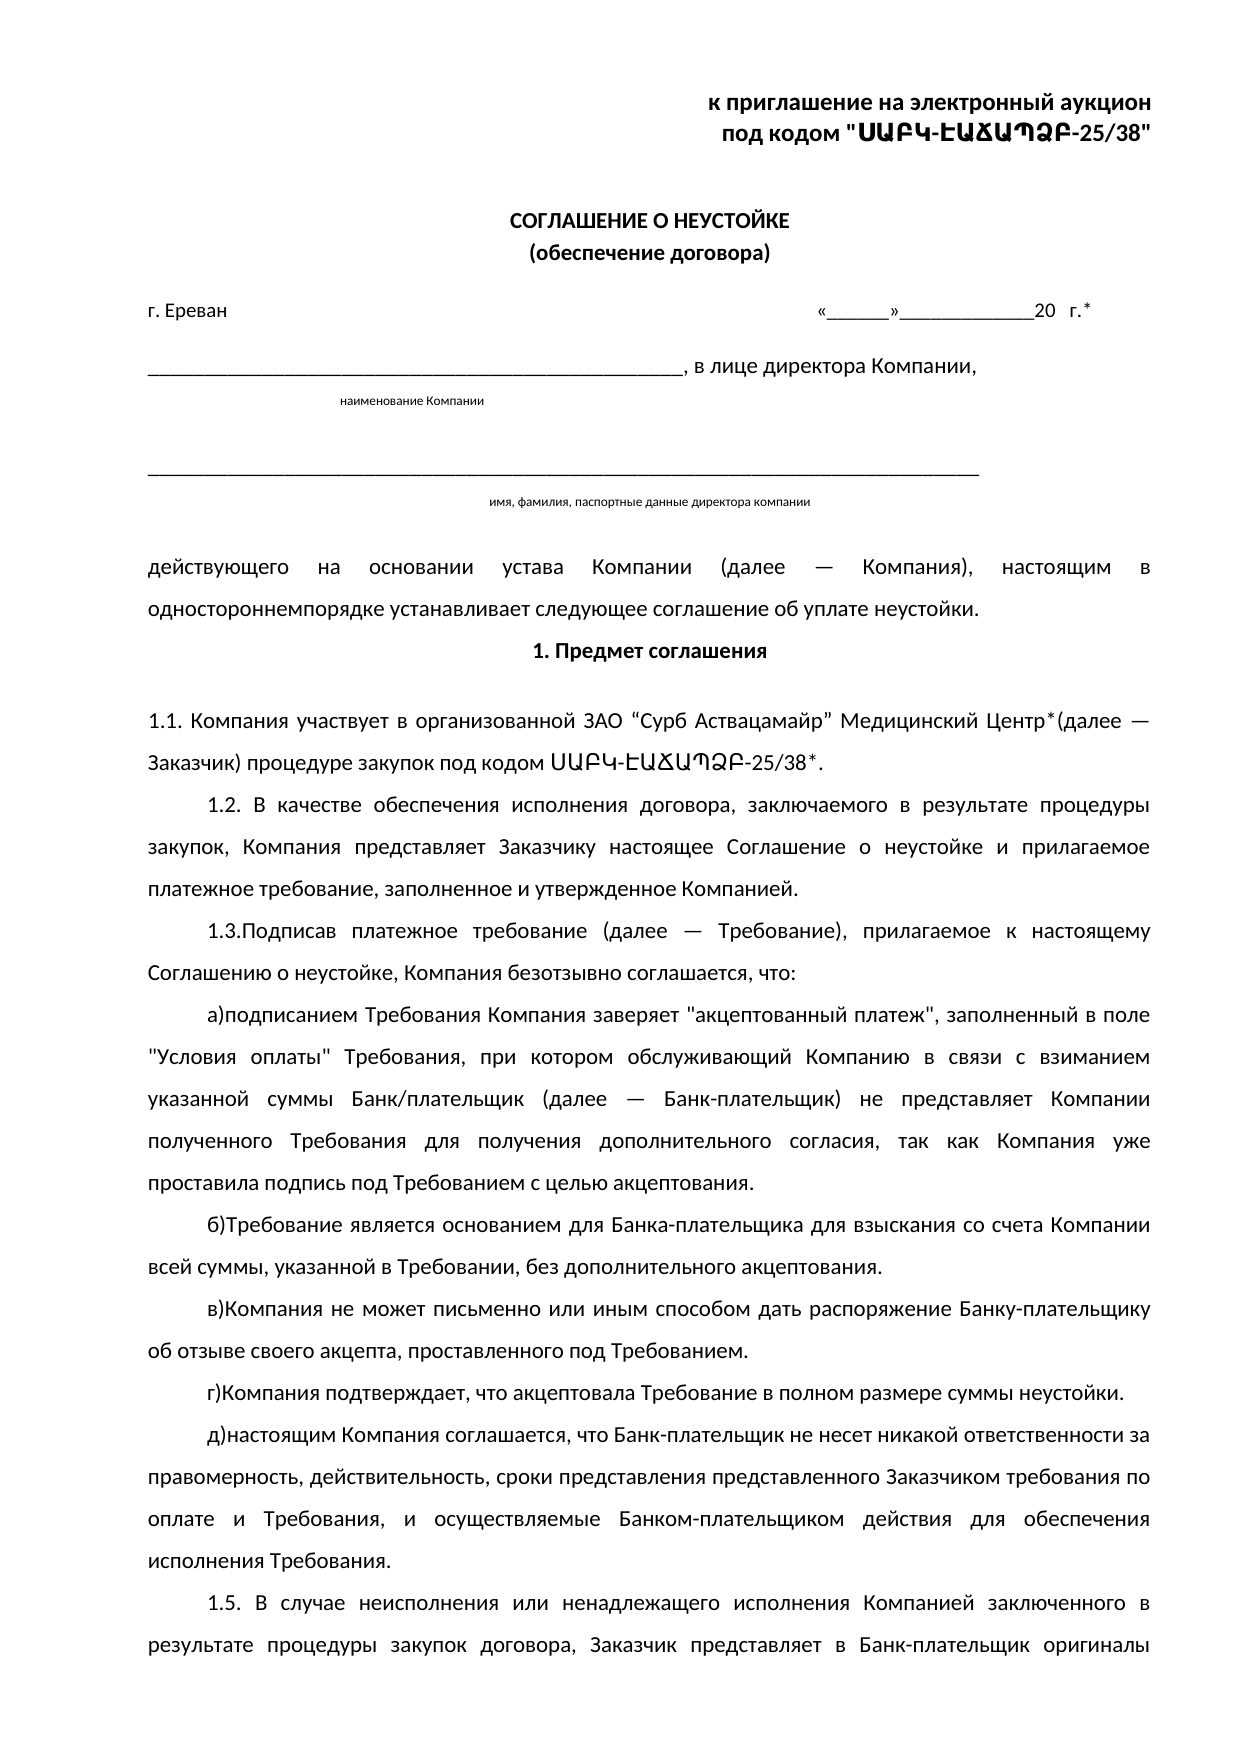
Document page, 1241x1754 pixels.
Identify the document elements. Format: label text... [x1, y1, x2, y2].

text _________________________________________________________________________ [148, 452, 1152, 480]
text г)Компания подтверждает, что акцептовала Требование в полном размере суммы неустойки. [148, 1378, 1152, 1406]
text действующего на основании устава Компании (далее — Компания), настоящим в одностороннемпорядке устанавливает следующее соглашение об уплате неустойки. [148, 552, 1152, 622]
text б)Требование является основанием для Банка-плательщика для взыскания со счета Компании всей суммы, указанной в Требовании, без дополнительного акцептования. [148, 1210, 1152, 1280]
text под кодом "ՍԱԲԿ-ԷԱՃԱՊՁԲ-25/38" [148, 117, 1152, 147]
text 1.2. В качестве обеспечения исполнения договора, заключаемого в результате процедуры закупок, Компания представляет Заказчику настоящее Соглашение о неустойке и прилагаемое платежное требование, заполненное и утвержденное Компанией. [148, 790, 1152, 902]
text д)настоящим Компания соглашается, что Банк-плательщик не несет никакой ответственности за правомерность, действительность, сроки представления представленного Заказчиком требования по оплате и Требования, и осуществляемые Банком-плательщиком действия для обеспечения исполнения Требования. [148, 1420, 1152, 1574]
text наименование Компании [340, 393, 1152, 421]
table_header г. Ереван [136, 297, 635, 351]
text 1.3.Подписав платежное требование (далее — Требование), прилагаемое к настоящему Соглашению о неустойке, Компания безотзывно соглашается, что: [148, 916, 1152, 986]
text имя, фамилия, паспортные данные директора компании [148, 494, 1152, 522]
text СОГЛАШЕНИЕ О НЕУСТОЙКЕ [148, 206, 1152, 234]
text _______________________________________________, в лице директора Компании, [148, 351, 1152, 379]
text 1.1. Компания участвует в организованной ЗАО “Сурб Аствацамайр” Медицинский Центр*(далее — Заказчик) процедуре закупок под кодом ՍԱԲԿ-ԷԱՃԱՊՁԲ-25/38*. [148, 706, 1152, 776]
text 1. Предмет соглашения [148, 636, 1152, 664]
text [148, 1588, 1152, 1658]
text (обеспечение договора) [148, 238, 1152, 266]
table_header «______»_____________20 г.* [635, 297, 1104, 351]
text а)подписанием Требования Компания заверяет "акцептованный платеж", заполненный в поле "Условия оплаты" Требования, при котором обслуживающий Компанию в связи с взиманием указанной суммы Банк/плательщик (далее — Банк-плательщик) не представляет Компании полученного Требования для получения дополнительного согласия, так как Компания уже проставила подпись под Требованием с целью акцептования. [148, 1000, 1152, 1196]
text в)Компания не может письменно или иным способом дать распоряжение Банку-плательщику об отзыве своего акцепта, проставленного под Требованием. [148, 1294, 1152, 1364]
text к приглашение на электронный аукцион [177, 86, 1152, 117]
